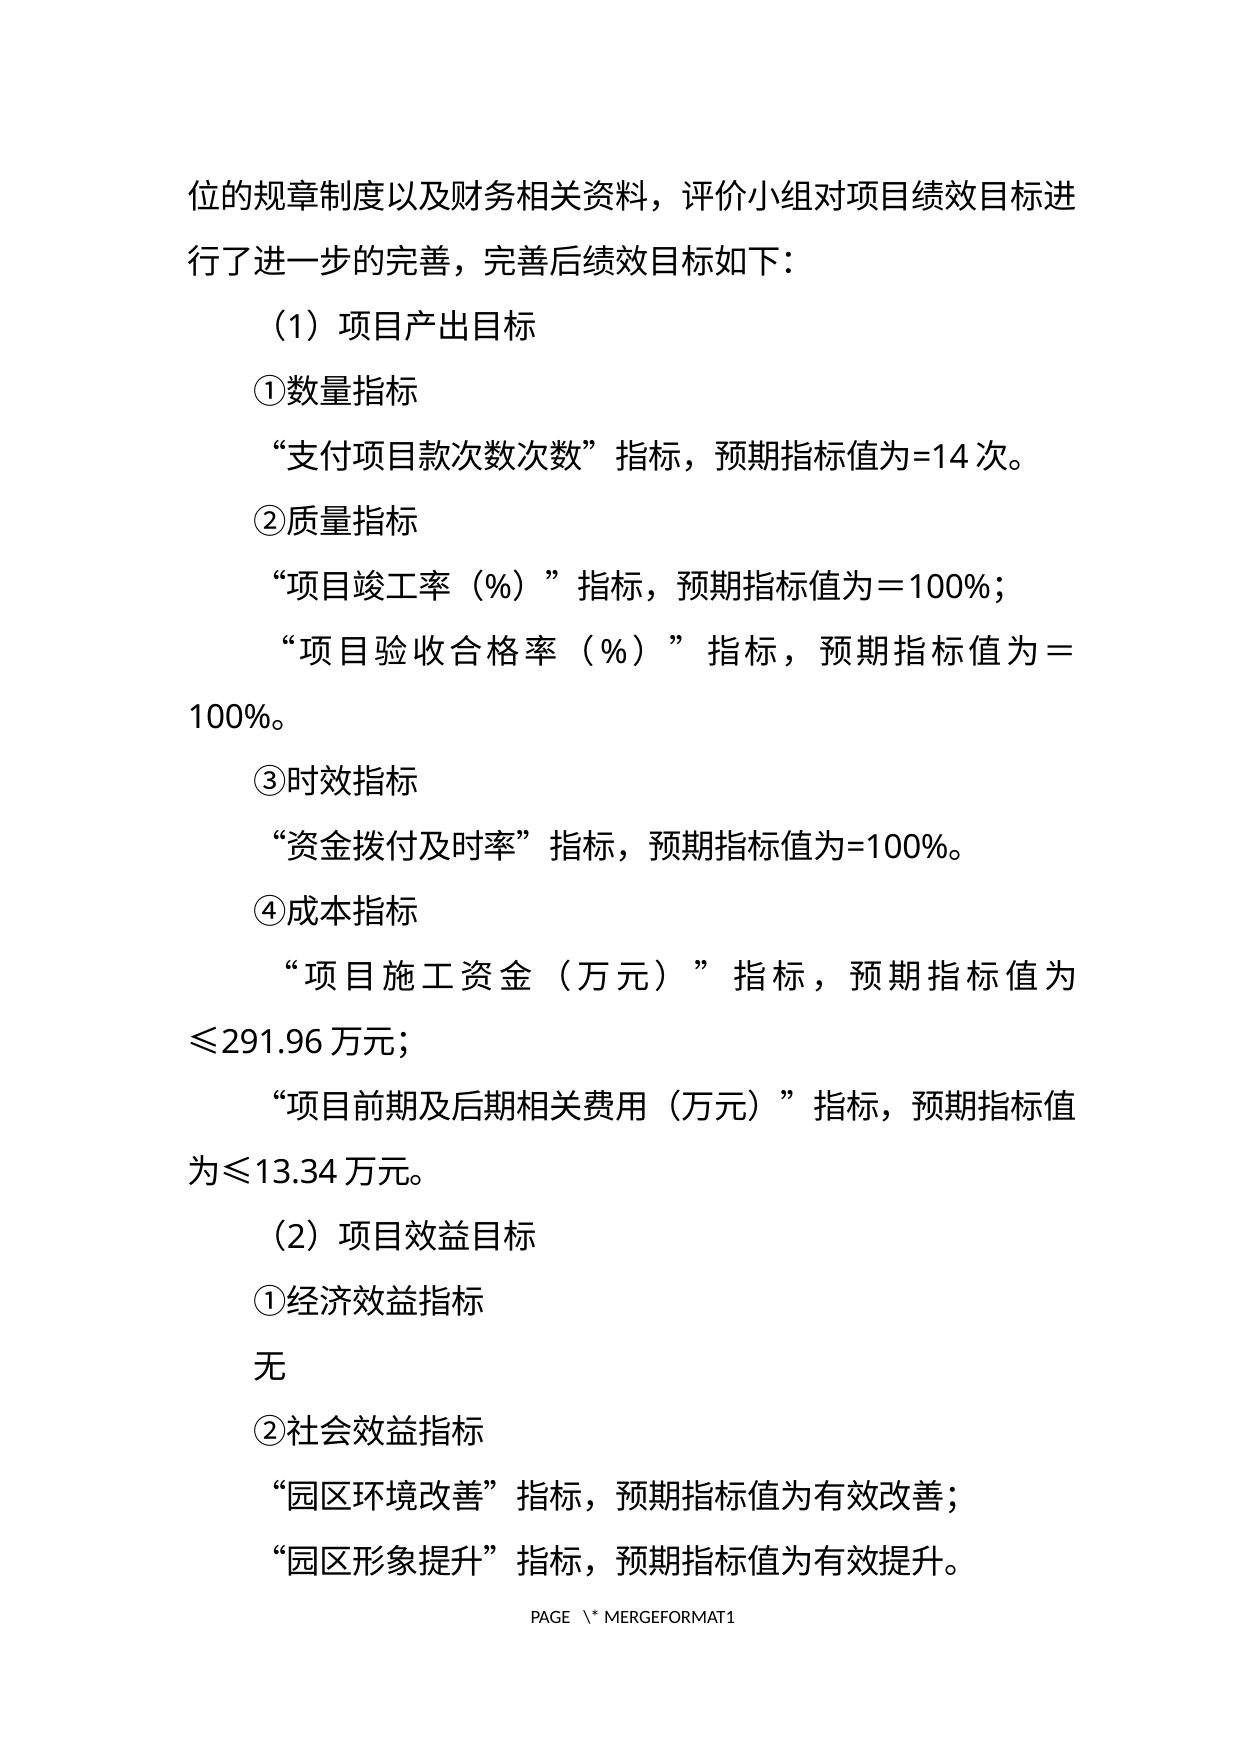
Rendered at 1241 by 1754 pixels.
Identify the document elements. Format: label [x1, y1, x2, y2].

text [187, 162, 1078, 1592]
